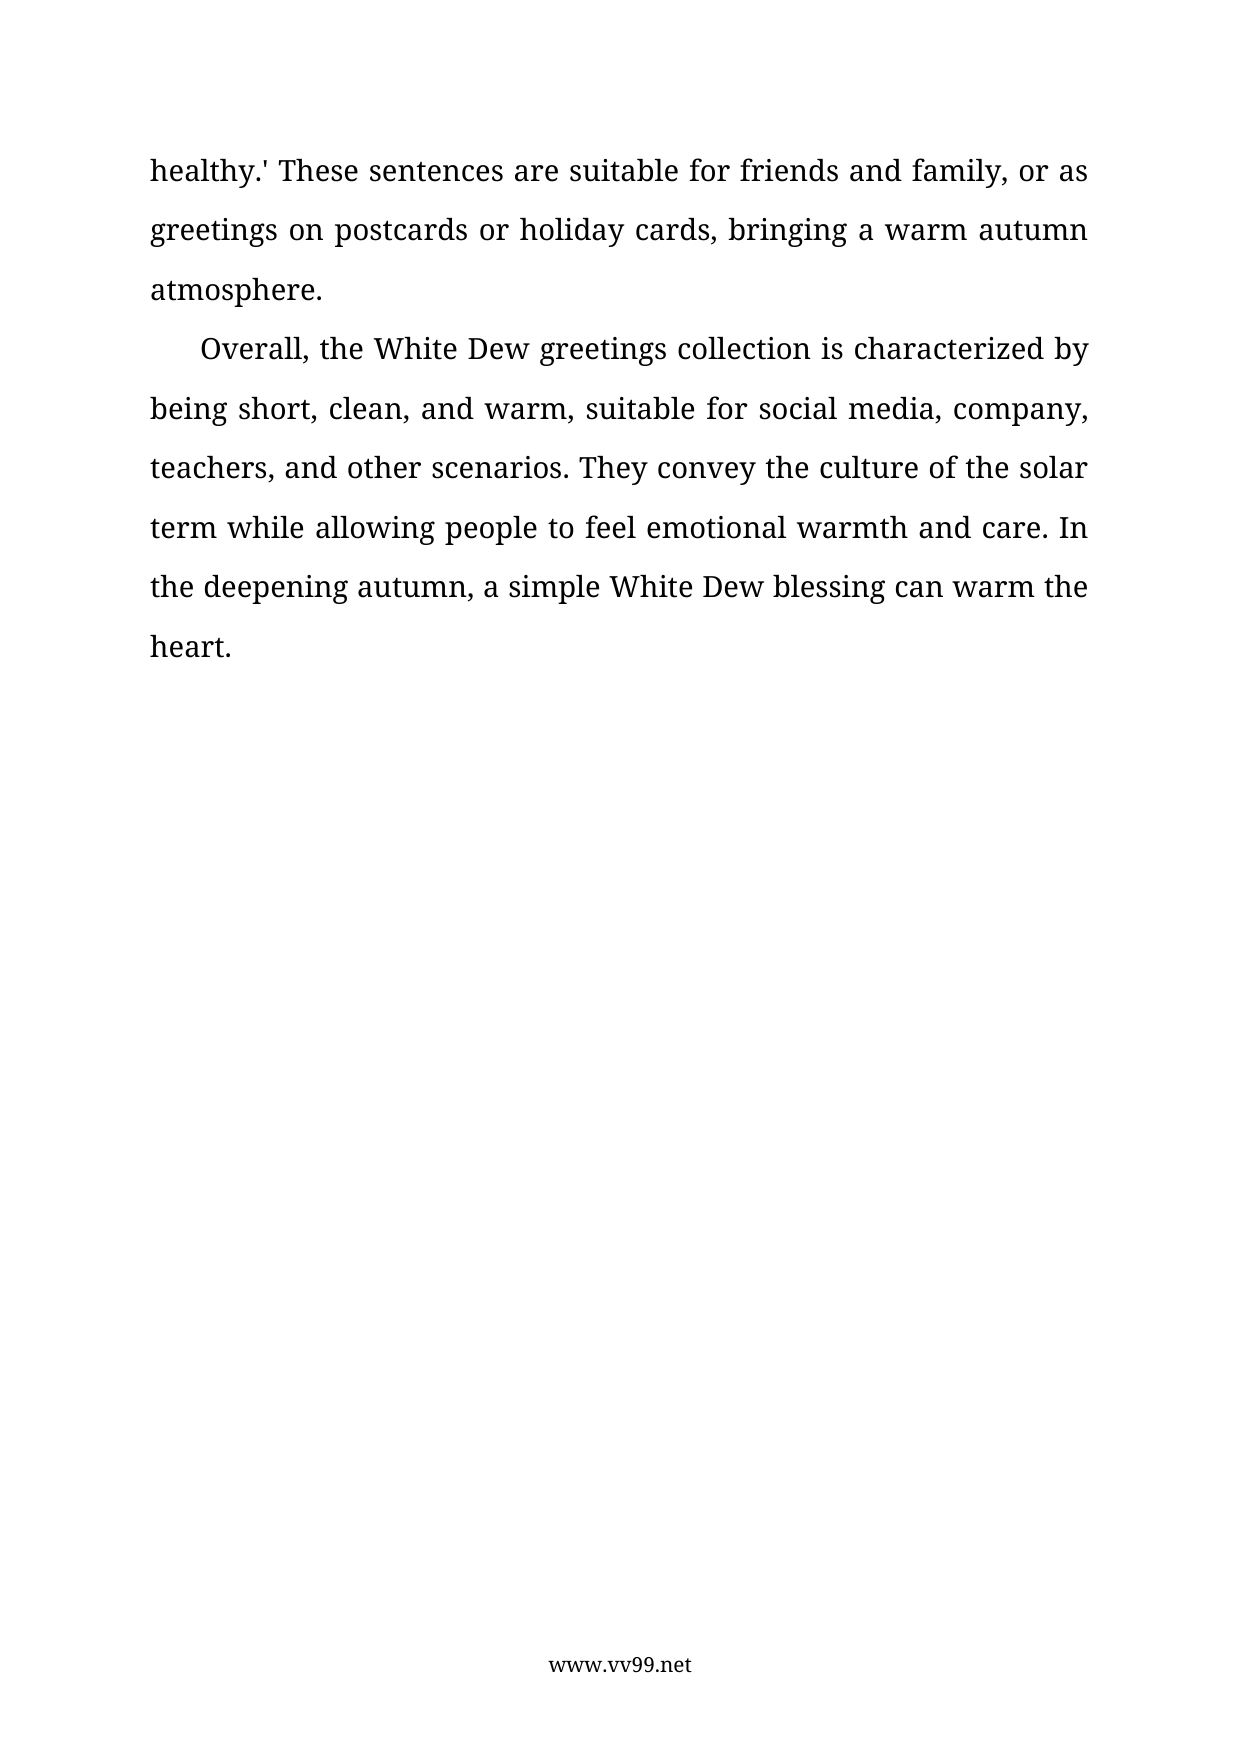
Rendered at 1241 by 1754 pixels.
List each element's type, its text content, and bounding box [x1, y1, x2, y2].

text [150, 150, 1090, 309]
text Overall, the White Dew greetings collection is characterized by being short, clean, and warm, suitable for social media, company, teachers, and other scenarios. They convey the culture of the solar term while allowing people to feel emotional warmth and care. In the deepening autumn, a simple White Dew blessing can warm the heart. [150, 328, 1090, 666]
